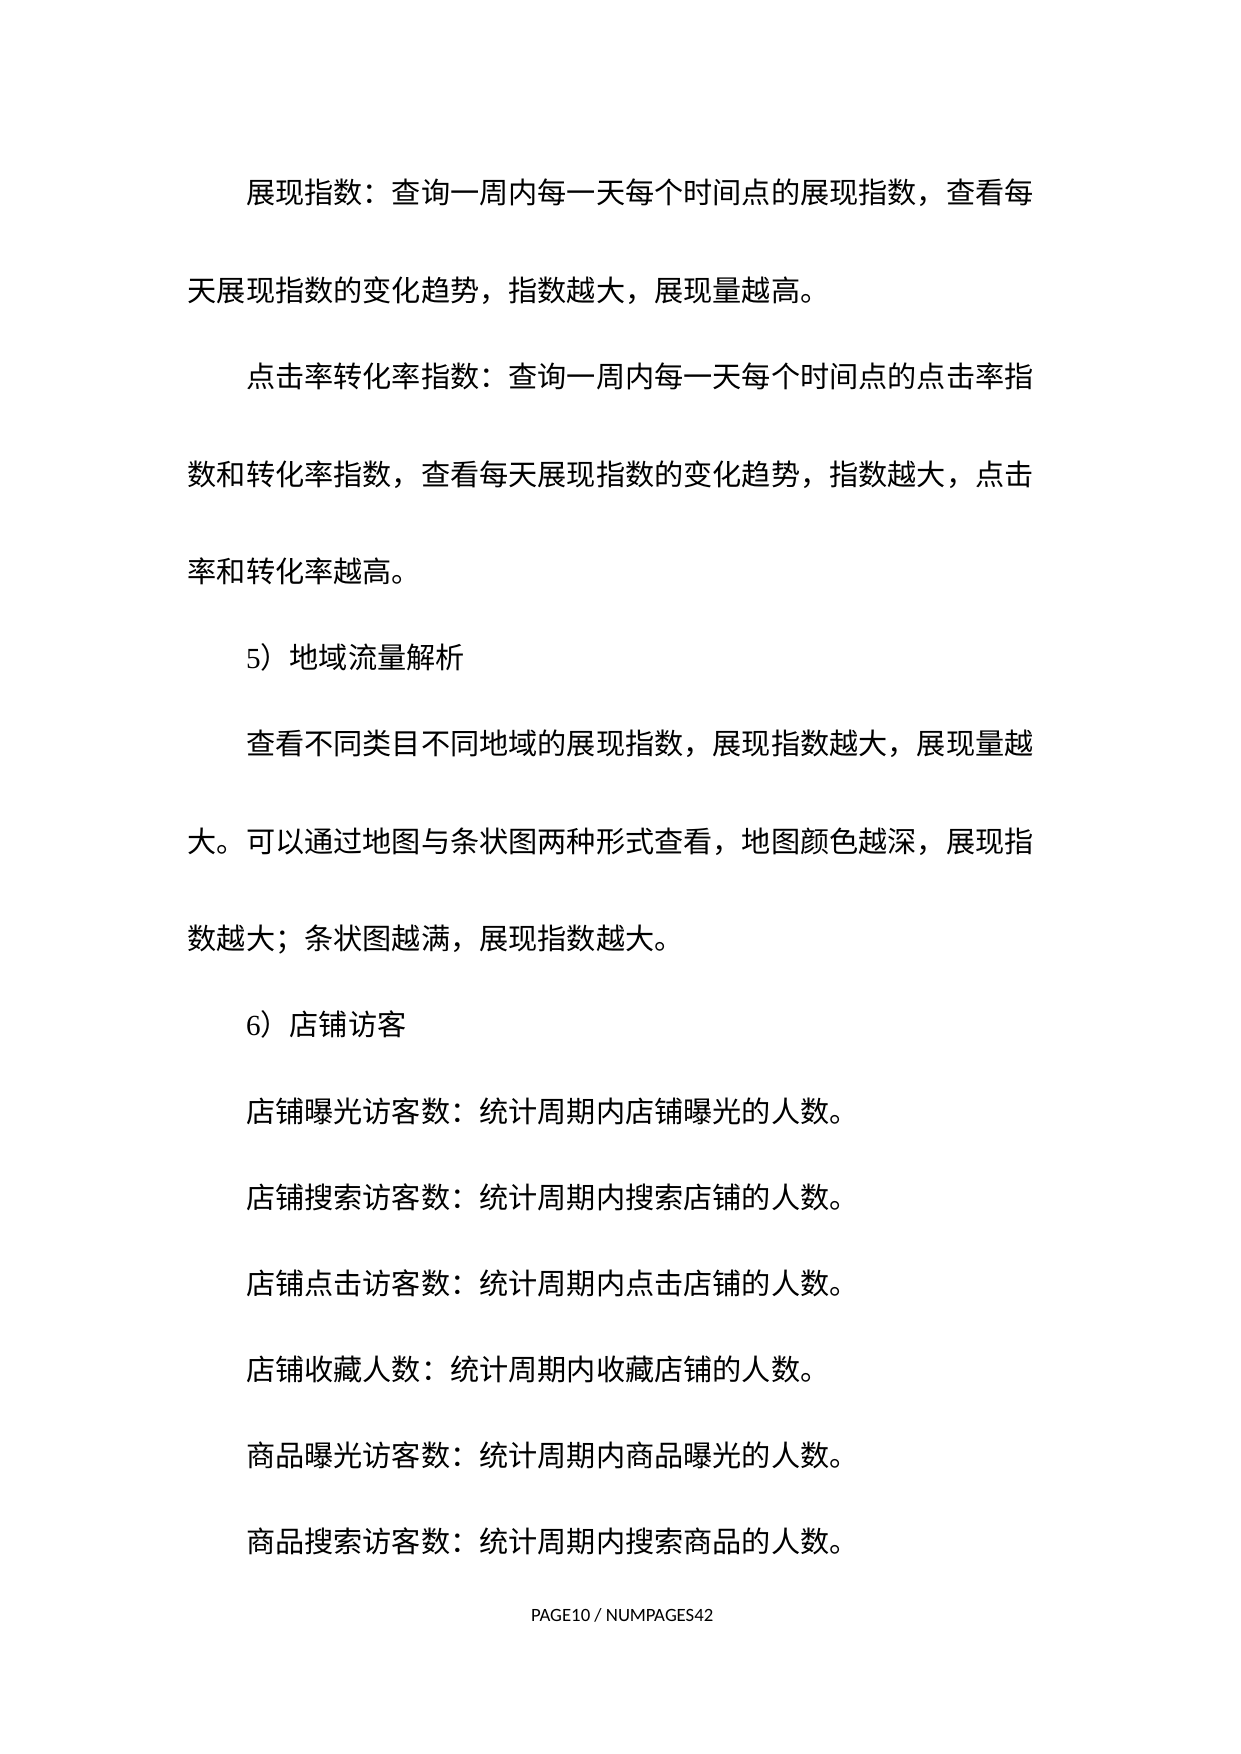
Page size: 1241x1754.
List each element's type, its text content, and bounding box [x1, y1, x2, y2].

text 点击率转化率指数：查询一周内每一天每个时间点的点击率指数和转化率指数，查看每天展现指数的变化趋势，指数越大，点击率和转化率越高。 [187, 342, 1053, 602]
text 商品搜索访客数：统计周期内搜索商品的人数。 [187, 1507, 1053, 1572]
text 查看不同类目不同地域的展现指数，展现指数越大，展现量越大。可以通过地图与条状图两种形式查看，地图颜色越深，展现指数越大；条状图越满，展现指数越大。 [187, 709, 1053, 969]
text 展现指数：查询一周内每一天每个时间点的展现指数，查看每天展现指数的变化趋势，指数越大，展现量越高。 [187, 158, 1053, 321]
text 商品曝光访客数：统计周期内商品曝光的人数。 [187, 1421, 1053, 1486]
text 店铺收藏人数：统计周期内收藏店铺的人数。 [187, 1335, 1053, 1400]
text 6）店铺访客 [187, 991, 1053, 1056]
text 店铺曝光访客数：统计周期内店铺曝光的人数。 [187, 1077, 1053, 1142]
text 店铺点击访客数：统计周期内点击店铺的人数。 [187, 1249, 1053, 1314]
text 店铺搜索访客数：统计周期内搜索店铺的人数。 [187, 1163, 1053, 1228]
text 5）地域流量解析 [187, 623, 1053, 688]
